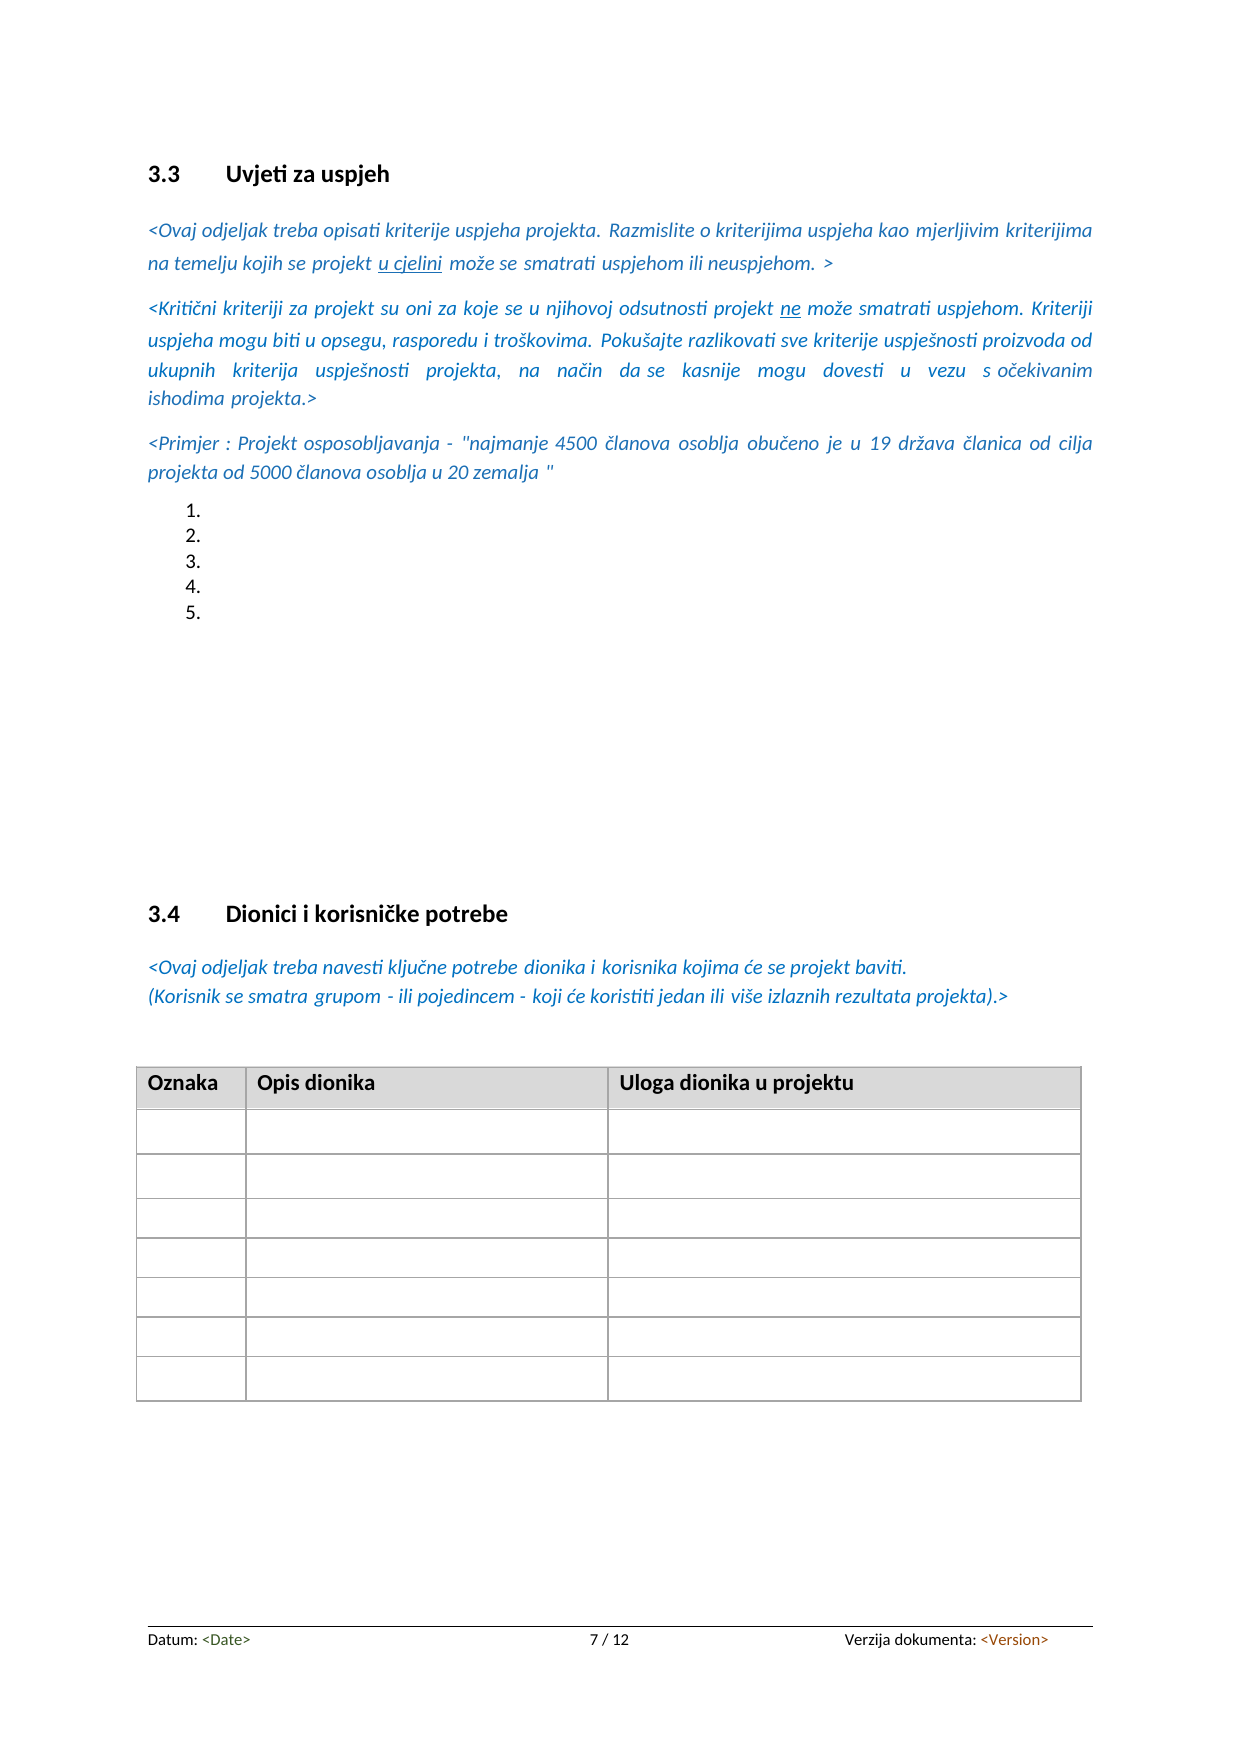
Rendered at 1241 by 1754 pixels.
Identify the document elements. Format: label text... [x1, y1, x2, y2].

table_cell [609, 1278, 1080, 1316]
table_cell [137, 1239, 245, 1277]
text <Primjer : Projekt osposobljavanja - "najmanje 4500 članova osoblja obučeno je u 19 država članica od cilja projekta od 5000 članova osoblja u 20 zemalja " [148, 424, 1093, 485]
table_cell [247, 1155, 607, 1198]
table_cell [609, 1155, 1080, 1198]
table_cell [609, 1318, 1080, 1356]
table_cell [609, 1239, 1080, 1277]
table_header Opis dionika [247, 1068, 607, 1108]
table_cell [137, 1155, 245, 1198]
table_cell [247, 1239, 607, 1277]
table_cell [247, 1357, 607, 1400]
text 3.3 Uvjeti za uspjeh [148, 148, 1093, 191]
table_cell [247, 1199, 607, 1237]
text <Ovaj odjeljak treba opisati kriterije uspjeha projekta. Razmislite o kriterijima uspjeha kao mjerljivim kriterijima na temelju kojih se projekt u cjelini može se smatrati uspjehom ili neuspjehom. > [148, 212, 1093, 276]
table_cell [137, 1110, 245, 1153]
text <Kritični kriteriji za projekt su oni za koje se u njihovoj odsutnosti projekt ne može smatrati uspjehom. Kriteriji uspjeha mogu biti u opsegu, rasporedu i troškovima. Pokušajte razlikovati sve kriterije uspješnosti proizvoda od ukupnih kriterija uspješnosti projekta, na način da se kasnije mogu dovesti u vezu s očekivanim ishodima projekta.> [148, 289, 1093, 411]
table_cell [137, 1199, 245, 1237]
table_cell [609, 1110, 1080, 1153]
table_cell [137, 1318, 245, 1356]
table_cell [609, 1199, 1080, 1237]
table_header Oznaka [137, 1068, 245, 1108]
text (Korisnik se smatra grupom - ili pojedincem - koji će koristiti jedan ili više izlaznih rezultata projekta).> [148, 980, 1093, 1009]
text <Ovaj odjeljak treba navesti ključne potrebe dionika i korisnika kojima će se projekt baviti. [148, 951, 1093, 980]
table_cell [609, 1357, 1080, 1400]
table_cell [137, 1278, 245, 1316]
text 3.4 Dionici i korisničke potrebe [148, 887, 1093, 930]
table_cell [247, 1318, 607, 1356]
table_cell [247, 1110, 607, 1153]
table_cell [137, 1357, 245, 1400]
table_cell [247, 1278, 607, 1316]
table_header Uloga dionika u projektu [609, 1068, 1080, 1108]
